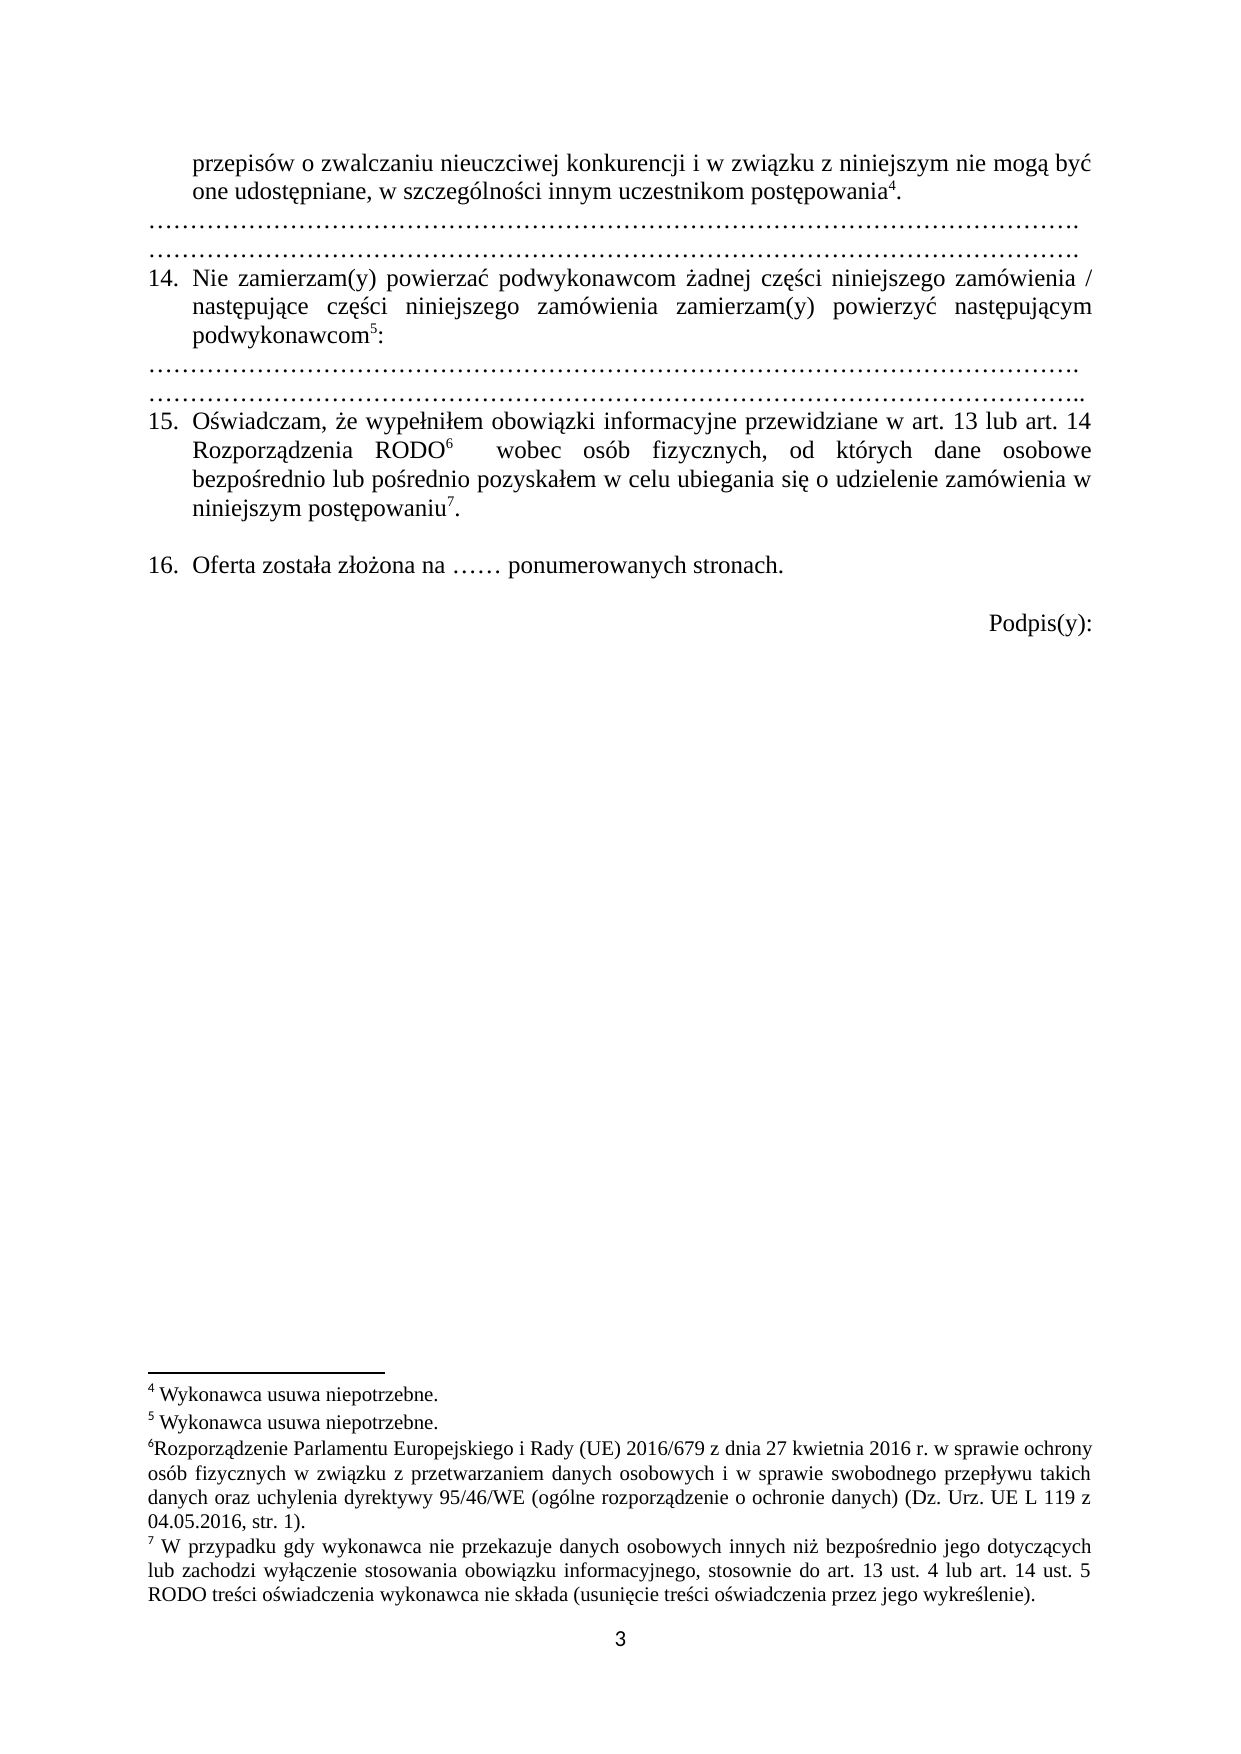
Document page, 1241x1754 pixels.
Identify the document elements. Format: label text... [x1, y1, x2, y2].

list Oferta została złożona na …… ponumerowanych stronach. [148, 550, 1093, 579]
text ………………………………………………………………………………………………….. [148, 378, 1093, 406]
list Nie zamierzam(y) powierzać podwykonawcom żadnej części niniejszego zamówienia / następujące części niniejszego zamówienia zamierzam(y) powierzyć następującym podwykonawcom: [148, 263, 1093, 349]
text …………………………………………………………………………………………………. [148, 205, 1093, 234]
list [148, 148, 1093, 205]
text Podpis(y): [148, 608, 1093, 636]
list Oświadczam, że wypełniłem obowiązki informacyjne przewidziane w art. 13 lub art. 14 Rozporządzenia RODO wobec osób fizycznych, od których dane osobowe bezpośrednio lub pośrednio pozyskałem w celu ubiegania się o udzielenie zamówienia w niniejszym postępowaniu. [148, 406, 1093, 521]
text …………………………………………………………………………………………………. [148, 349, 1093, 378]
text …………………………………………………………………………………………………. [148, 234, 1093, 263]
